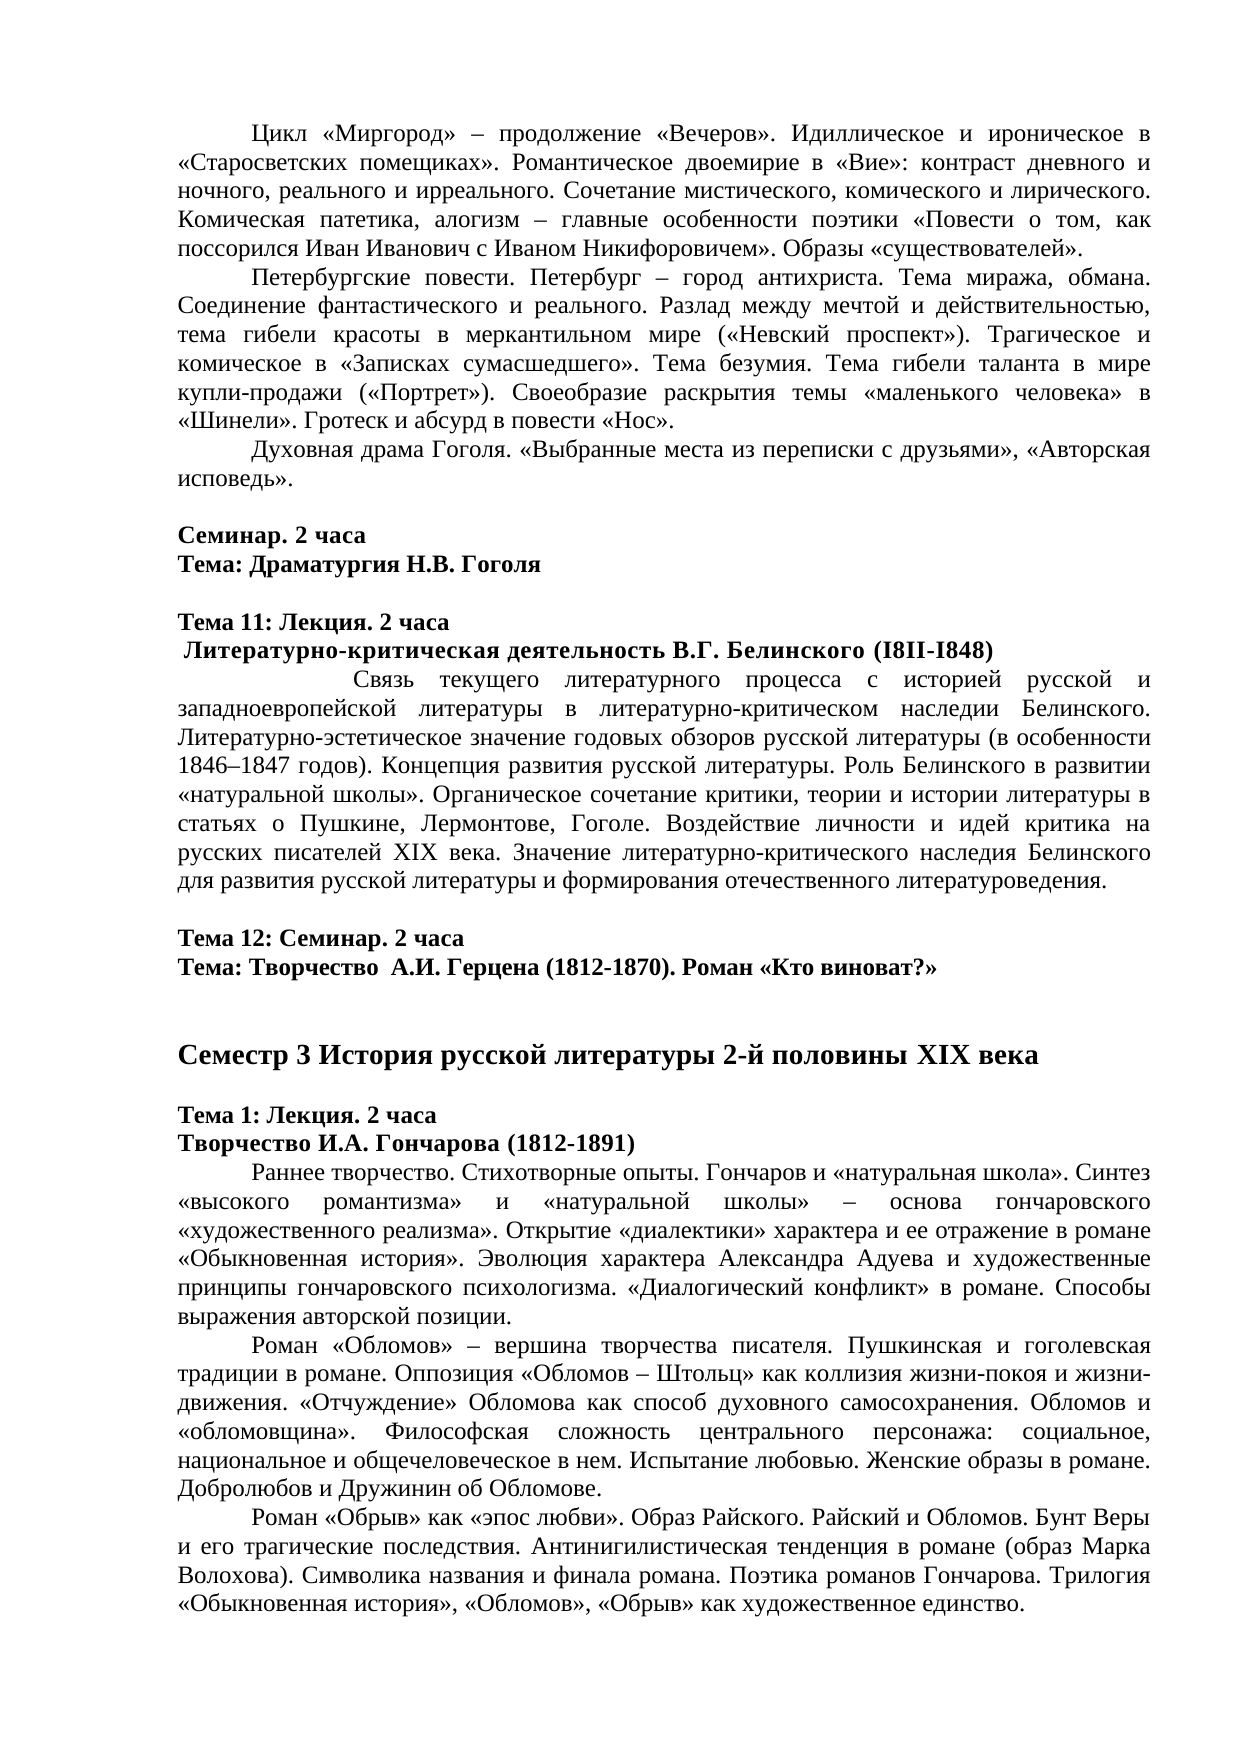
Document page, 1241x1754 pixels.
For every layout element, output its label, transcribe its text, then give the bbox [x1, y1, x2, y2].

text Цикл «Миргород» – продолжение «Вечеров». Идиллическое и ироническое в «Старосветских помещиках». Романтическое двоемирие в «Вие»: контраст дневного и ночного, реального и ирреального. Сочетание мистического, комического и лирического. Комическая патетика, алогизм – главные особенности поэтики «Повести о том, как поссорился Иван Иванович с Иваном Никифоровичем». Образы «существователей». [177, 118, 1152, 262]
text Тема 11: Лекция. 2 часа [177, 607, 1152, 636]
text Тема: Драматургия Н.В. Гоголя [177, 549, 1152, 578]
text Литературно-критическая деятельность В.Г. Белинского (I8II-I848) [177, 636, 1152, 664]
text Семестр 3 История русской литературы 2-й половины XIX века [177, 1037, 1152, 1071]
text Связь текущего литературного процесса с историей русской и западноевропейской литературы в литературно-критическом наследии Белинского. Литературно-эстетическое значение годовых обзоров русской литературы (в особенности 1846–1847 годов). Концепция развития русской литературы. Роль Белинского в развитии «натуральной школы». Органическое сочетание критики, теории и истории литературы в статьях о Пушкине, Лермонтове, Гоголе. Воздействие личности и идей критика на русских писателей ХIХ века. Значение литературно-критического наследия Белинского для развития русской литературы и формирования отечественного литературоведения. [177, 664, 1152, 894]
text Тема: Творчество А.И. Герцена (1812-1870). Роман «Кто виноват?» [177, 952, 1152, 981]
text Роман «Обрыв» как «эпос любви». Образ Райского. Райский и Обломов. Бунт Веры и его трагические последствия. Антинигилистическая тенденция в романе (образ Марка Волохова). Символика названия и финала романа. Поэтика романов Гончарова. Трилогия «Обыкновенная история», «Обломов», «Обрыв» как художественное единство. [177, 1502, 1152, 1617]
text Духовная драма Гоголя. «Выбранные места из переписки с друзьями», «Авторская исповедь». [177, 434, 1152, 492]
text Раннее творчество. Стихотворные опыты. Гончаров и «натуральная школа». Синтез «высокого романтизма» и «натуральной школы» – основа гончаровского «художественного реализма». Открытие «диалектики» характера и ее отражение в романе «Обыкновенная история». Эволюция характера Александра Адуева и художественные принципы гончаровского психологизма. «Диалогический конфликт» в романе. Способы выражения авторской позиции. [177, 1157, 1152, 1330]
text Тема 1: Лекция. 2 часа [177, 1100, 1152, 1128]
text Петербургские повести. Петербург – город антихриста. Тема миража, обмана. Соединение фантастического и реального. Разлад между мечтой и действительностью, тема гибели красоты в меркантильном мире («Невский проспект»). Трагическое и комическое в «Записках сумасшедшего». Тема безумия. Тема гибели таланта в мире купли-продажи («Портрет»). Своеобразие раскрытия темы «маленького человека» в «Шинели». Гротеск и абсурд в повести «Нос». [177, 262, 1152, 434]
text Роман «Обломов» – вершина творчества писателя. Пушкинская и гоголевская традиции в романе. Оппозиция «Обломов – Штольц» как коллизия жизни-покоя и жизни-движения. «Отчуждение» Обломова как способ духовного самосохранения. Обломов и «обломовщина». Философская сложность центрального персонажа: социальное, национальное и общечеловеческое в нем. Испытание любовью. Женские образы в романе. Добролюбов и Дружинин об Обломове. [177, 1330, 1152, 1502]
text Тема 12: Семинар. 2 часа [177, 923, 1152, 952]
text Творчество И.А. Гончарова (1812-1891) [177, 1128, 1152, 1157]
text Семинар. 2 часа [177, 521, 1152, 549]
